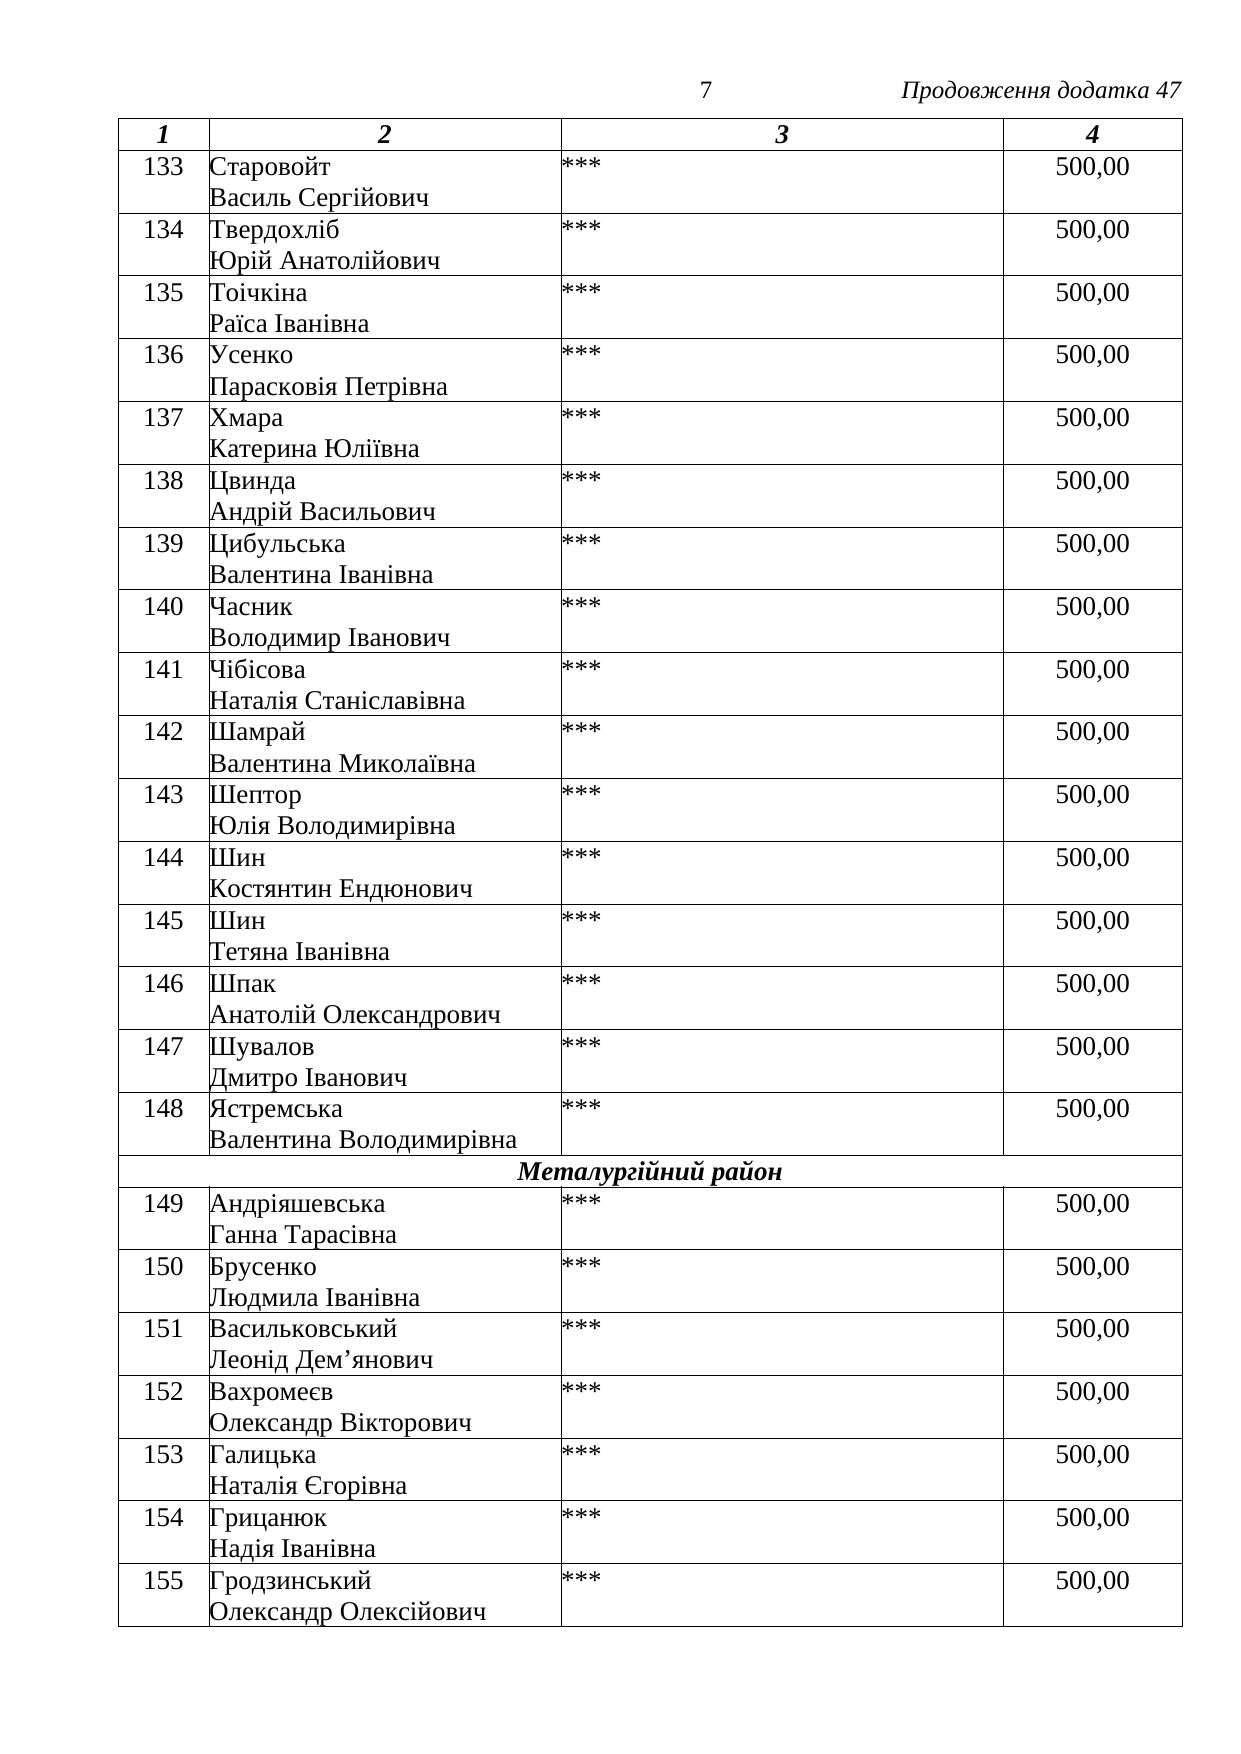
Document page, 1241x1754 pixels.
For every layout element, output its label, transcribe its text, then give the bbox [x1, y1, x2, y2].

table_cell 145 [119, 905, 209, 966]
table_cell 136 [119, 339, 209, 401]
table_cell 500,00 [1004, 653, 1182, 715]
table_cell 500,00 [1004, 967, 1182, 1029]
table_cell Грицанюк Надія Іванівна [210, 1501, 561, 1563]
table_cell 133 [119, 151, 209, 212]
table_cell *** [562, 339, 1003, 401]
table_cell 148 [119, 1093, 209, 1155]
table_cell 500,00 [1004, 1188, 1182, 1249]
table_cell Васильковський Леонід Дем’янович [210, 1313, 561, 1375]
table_cell Чібісова Наталія Станіславівна [210, 653, 561, 715]
table_header 3 [562, 119, 1003, 150]
table_header 1 [119, 119, 209, 150]
table_cell 140 [119, 590, 209, 652]
table_cell Тоічкіна Раїса Іванівна [210, 276, 561, 338]
table_cell *** [562, 967, 1003, 1029]
table_cell Гродзинський Олександр Олексійович [210, 1564, 561, 1626]
table_cell *** [562, 779, 1003, 841]
table_cell *** [562, 653, 1003, 715]
table_cell Вахромеєв Олександр Вікторович [210, 1376, 561, 1438]
table_cell 500,00 [1004, 1093, 1182, 1155]
table_cell Ястремська Валентина Володимирівна [210, 1093, 561, 1155]
table_cell Твердохліб Юрій Анатолійович [210, 214, 561, 275]
table_cell Металургійний район [119, 1156, 1182, 1186]
table_header 4 [1004, 119, 1182, 150]
table_cell 500,00 [1004, 339, 1182, 401]
table_cell *** [562, 214, 1003, 275]
table_cell 500,00 [1004, 276, 1182, 338]
table_cell 500,00 [1004, 1313, 1182, 1375]
table_cell 500,00 [1004, 1030, 1182, 1092]
table_cell *** [562, 1313, 1003, 1375]
table_cell 153 [119, 1439, 209, 1500]
table_cell 143 [119, 779, 209, 841]
table_cell 139 [119, 528, 209, 589]
table_cell *** [562, 151, 1003, 212]
table_cell 500,00 [1004, 1250, 1182, 1312]
table_cell *** [562, 905, 1003, 966]
table_cell Цибульська Валентина Іванівна [210, 528, 561, 589]
table_cell 500,00 [1004, 1564, 1182, 1626]
table_cell 500,00 [1004, 905, 1182, 966]
table_cell Галицька Наталія Єгорівна [210, 1439, 561, 1500]
table_cell *** [562, 276, 1003, 338]
table_cell Брусенко Людмила Іванівна [210, 1250, 561, 1312]
table_cell *** [562, 842, 1003, 903]
table_cell 500,00 [1004, 151, 1182, 212]
table_cell Старовойт Василь Сергійович [210, 151, 561, 212]
table_cell *** [562, 1093, 1003, 1155]
table_cell Шин Тетяна Іванівна [210, 905, 561, 966]
table_cell 150 [119, 1250, 209, 1312]
table_cell 500,00 [1004, 779, 1182, 841]
table_cell 146 [119, 967, 209, 1029]
table_cell Андріяшевська Ганна Тарасівна [210, 1188, 561, 1249]
table_cell Цвинда Андрій Васильович [210, 465, 561, 527]
table_cell Шамрай Валентина Миколаївна [210, 716, 561, 778]
table_cell 155 [119, 1564, 209, 1626]
table_cell 144 [119, 842, 209, 903]
table_cell *** [562, 1188, 1003, 1249]
table_cell 134 [119, 214, 209, 275]
table_cell 137 [119, 402, 209, 464]
table_cell 500,00 [1004, 1439, 1182, 1500]
table_cell *** [562, 1439, 1003, 1500]
table_cell *** [562, 590, 1003, 652]
table_cell 142 [119, 716, 209, 778]
table_cell 147 [119, 1030, 209, 1092]
table_cell Шпак Анатолій Олександрович [210, 967, 561, 1029]
table_cell *** [562, 402, 1003, 464]
table_cell 500,00 [1004, 1501, 1182, 1563]
table_cell Часник Володимир Іванович [210, 590, 561, 652]
table_cell *** [562, 1030, 1003, 1092]
table_cell Шувалов Дмитро Іванович [210, 1030, 561, 1092]
table_cell Хмара Катерина Юліївна [210, 402, 561, 464]
table_cell 500,00 [1004, 842, 1182, 903]
table_cell 151 [119, 1313, 209, 1375]
table_cell 152 [119, 1376, 209, 1438]
table_cell *** [562, 528, 1003, 589]
table_cell *** [562, 1564, 1003, 1626]
table_cell 149 [119, 1188, 209, 1249]
table_cell 141 [119, 653, 209, 715]
table_cell *** [562, 465, 1003, 527]
table_cell *** [562, 1376, 1003, 1438]
table_cell Усенко Парасковія Петрівна [210, 339, 561, 401]
table_cell 500,00 [1004, 402, 1182, 464]
table_cell *** [562, 1250, 1003, 1312]
table_cell 138 [119, 465, 209, 527]
table_cell 500,00 [1004, 716, 1182, 778]
table_cell Шептор Юлія Володимирівна [210, 779, 561, 841]
table_cell 135 [119, 276, 209, 338]
table_header 2 [210, 119, 561, 150]
table_cell Шин Костянтин Ендюнович [210, 842, 561, 903]
table_cell *** [562, 716, 1003, 778]
table_cell *** [562, 1501, 1003, 1563]
table_cell 500,00 [1004, 1376, 1182, 1438]
table_cell 500,00 [1004, 214, 1182, 275]
table_cell 500,00 [1004, 465, 1182, 527]
table_cell 500,00 [1004, 528, 1182, 589]
table_cell 500,00 [1004, 590, 1182, 652]
table_cell 154 [119, 1501, 209, 1563]
